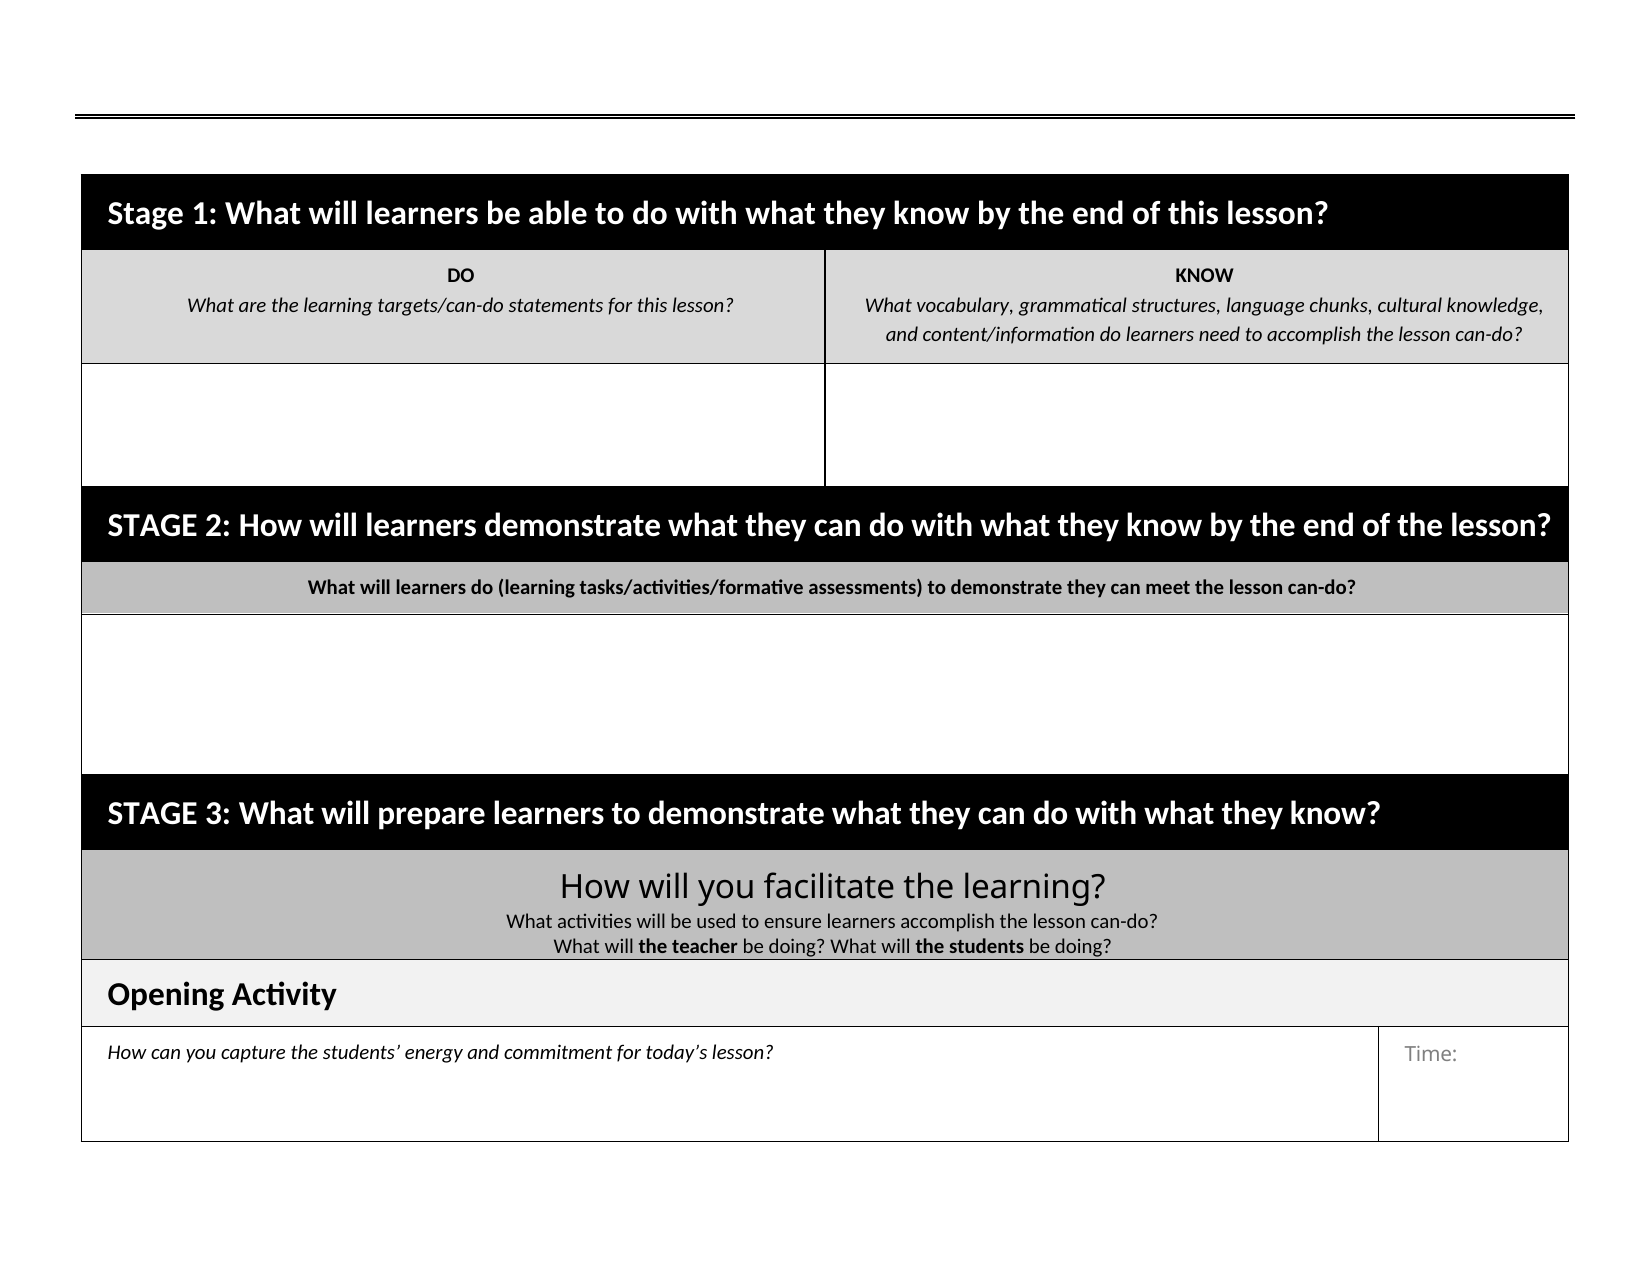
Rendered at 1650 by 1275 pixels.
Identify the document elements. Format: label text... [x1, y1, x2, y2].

table_cell How will you facilitate the learning? What activities will be used to ensure learners accomplish the lesson can-do? What will the teacher be doing? What will the students be doing? [82, 850, 1568, 959]
table_cell How can you capture the students’ energy and commitment for today’s lesson? [82, 1027, 1378, 1141]
table_cell Opening Activity [82, 960, 1568, 1026]
table_cell [82, 364, 824, 486]
table_cell STAGE 2: How will learners demonstrate what they can do with what they know by the end of the lesson? [82, 487, 1568, 561]
table_header Stage 1: What will learners be able to do with what they know by the end of this lesson? [82, 175, 1568, 249]
table_cell What will learners do (learning tasks/activities/formative assessments) to demonstrate they can meet the lesson can-do? [82, 562, 1568, 613]
table_cell STAGE 3: What will prepare learners to demonstrate what they can do with what they know? [82, 775, 1568, 849]
table_cell KNOW What vocabulary, grammatical structures, language chunks, cultural knowledge, and content/information do learners need to accomplish the lesson can-do? [826, 250, 1568, 363]
table_cell [82, 615, 1568, 774]
table_cell DO What are the learning targets/can-do statements for this lesson? [82, 250, 824, 363]
table_cell [826, 364, 1568, 486]
table_cell Time: [1379, 1027, 1568, 1141]
